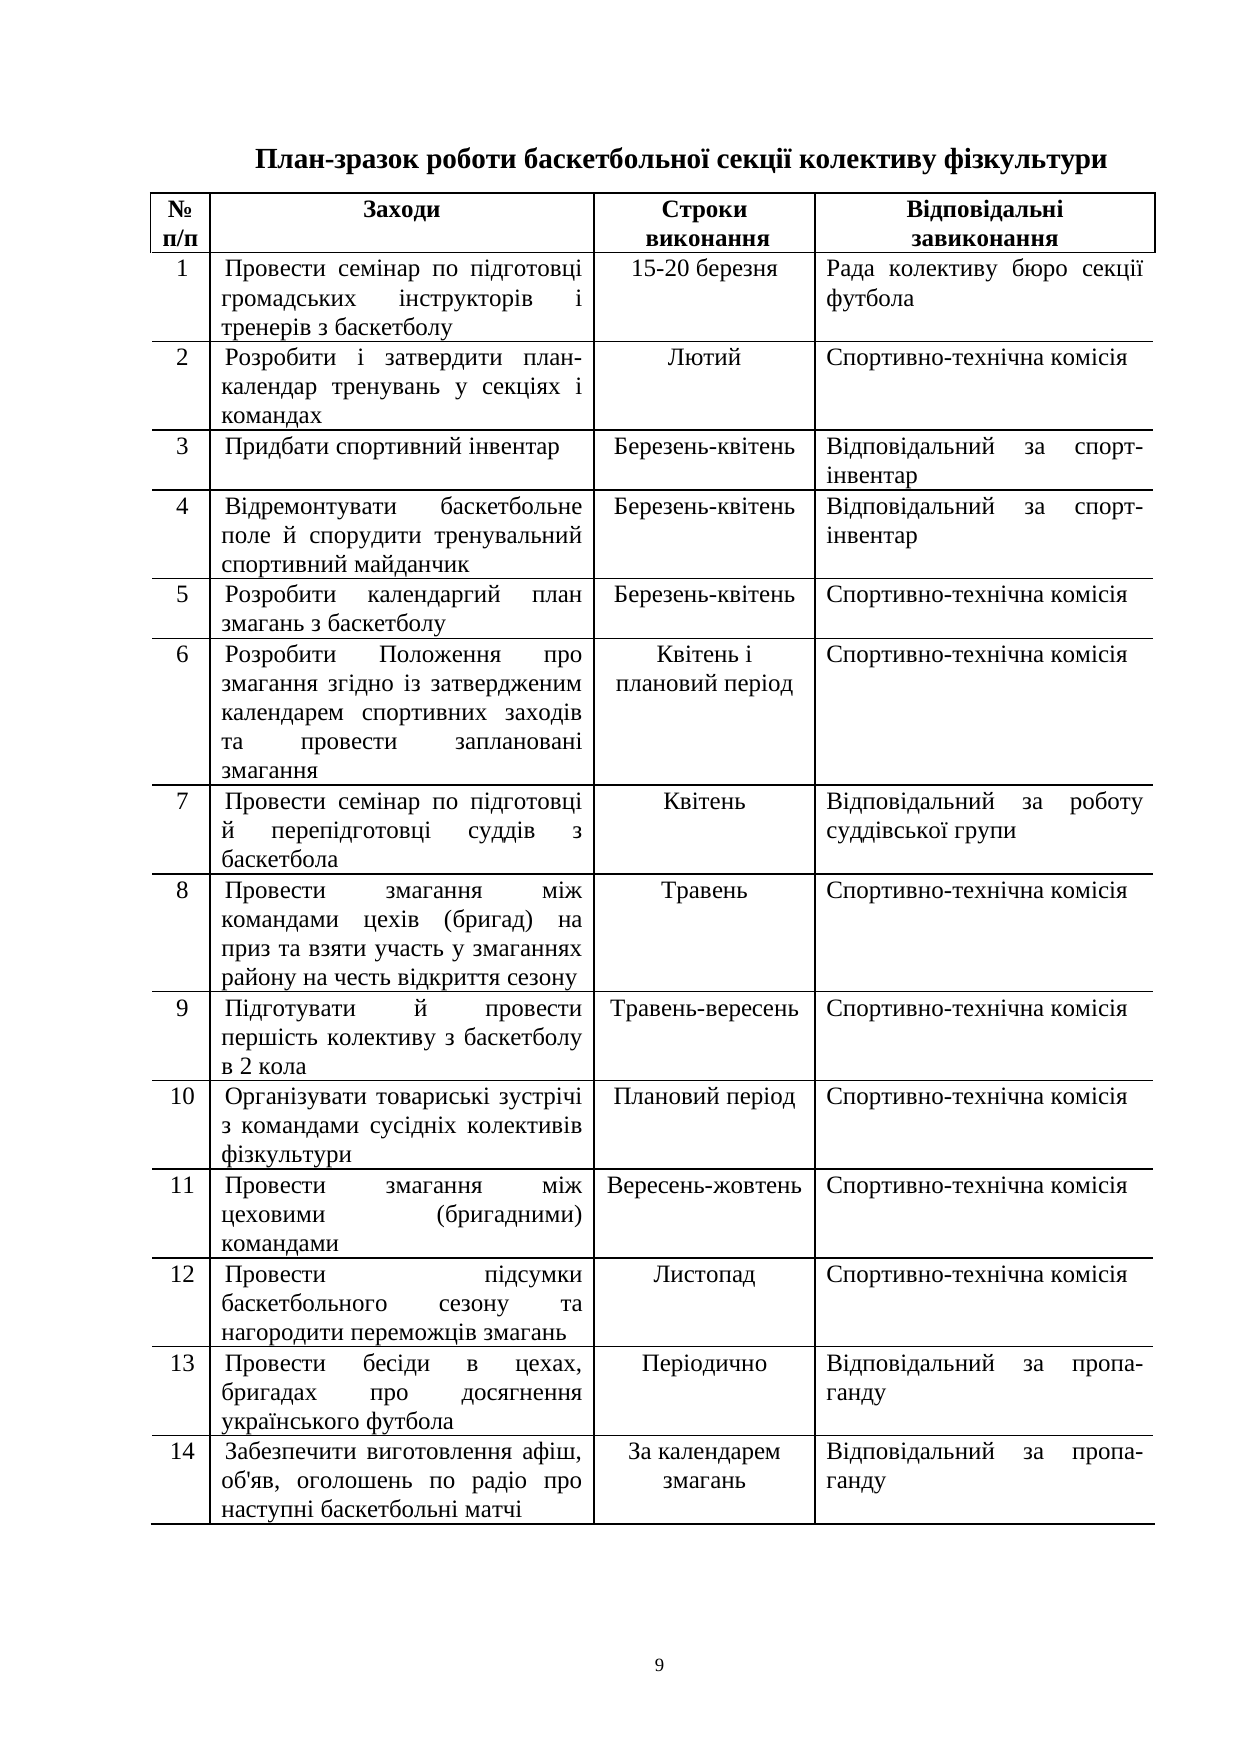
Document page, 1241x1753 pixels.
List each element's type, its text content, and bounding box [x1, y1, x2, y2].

table_cell 9 [151, 991, 209, 1079]
table_cell Організувати товариські зустрічі з командами сусідніх колективів фізкультури [211, 1081, 593, 1168]
table_cell 14 [151, 1435, 209, 1523]
table_cell 8 [151, 873, 209, 991]
table_cell Спортивно-технічна комісія [816, 638, 1155, 784]
table_cell Травень [595, 875, 814, 991]
table_cell Провести бесіди в цехах, бригадах про досягнення українського футбола [211, 1347, 593, 1434]
table_cell Лютий [595, 342, 814, 429]
table_cell Плановий період [595, 1081, 814, 1168]
table_cell Провести семінар по підготовці громадських інструкторів і тренерів з баскетболу [211, 253, 593, 341]
table_cell Квітень і плановий період [595, 639, 814, 784]
table_cell Провести змагання між цеховими (бригадними) командами [211, 1170, 593, 1257]
table_cell Рада колективу бюро секції футбола [816, 253, 1155, 341]
table_cell Листопад [595, 1259, 814, 1346]
table_cell Спортивно-технічна комісія [816, 1168, 1155, 1257]
table_header Заходи [211, 194, 593, 252]
table_cell Розробити Положення про змагання згідно із затвердженим календарем спортивних заходів та провести заплановані змагання [211, 639, 593, 784]
table_cell Березень-квітень [595, 579, 814, 637]
table_cell 10 [151, 1080, 209, 1168]
table_cell Придбати спортивний інвентар [211, 431, 593, 489]
table_cell Спортивно-технічна комісія [816, 341, 1155, 429]
table_cell 15-20 березня [595, 253, 814, 341]
table_cell 12 [151, 1257, 209, 1346]
table_cell 1 [151, 253, 209, 341]
table_cell Квітень [595, 786, 814, 873]
table_cell Підготувати й провести першість колективу з баскетболу в 2 кола [211, 992, 593, 1079]
table_cell Спортивно-технічна комісія [816, 1257, 1155, 1346]
table_cell 3 [151, 429, 209, 489]
table_cell Періодично [595, 1347, 814, 1434]
table_cell Відповідальний за спорт-інвентар [816, 489, 1155, 578]
table_header Відповідальні завиконання [816, 194, 1154, 252]
table_cell 13 [151, 1346, 209, 1434]
table_cell Відповідальний за пропа-ганду [816, 1346, 1155, 1434]
table_cell Провести змагання між командами цехів (бригад) на приз та взяти участь у змаганнях району на честь відкриття сезону [211, 875, 593, 991]
subtitle План-зразок роботи баскетбольної секції колективу фізкультури [165, 142, 1122, 175]
table_cell Відповідальний за спорт-інвентар [816, 429, 1155, 489]
table_cell Березень-квітень [595, 431, 814, 489]
table_cell 2 [151, 341, 209, 429]
table_cell Спортивно-технічна комісія [816, 1080, 1155, 1168]
table_cell Відповідальний за пропа-ганду [816, 1435, 1155, 1523]
table_cell Спортивно-технічна комісія [816, 578, 1155, 637]
table_cell 6 [151, 638, 209, 784]
table_cell Травень-вересень [595, 992, 814, 1079]
table_cell Спортивно-технічна комісія [816, 991, 1155, 1079]
table_cell За календарем змагань [595, 1436, 814, 1523]
table_cell Провести семінар по підготовці й перепідготовці суддів з баскетбола [211, 786, 593, 873]
table_cell Березень-квітень [595, 491, 814, 578]
table_cell Відповідальний за роботу суддівської групи [816, 784, 1155, 873]
table_cell Забезпечити виготовлення афіш, об'яв, оголошень по радіо про наступні баскетбольні матчі [211, 1436, 593, 1523]
table_cell Розробити календаргий план змагань з баскетболу [211, 579, 593, 637]
table_cell Вересень-жовтень [595, 1170, 814, 1257]
table_cell 5 [151, 578, 209, 637]
table_cell Провести підсумки баскетбольного сезону та нагородити переможців змагань [211, 1259, 593, 1346]
table_header № п/п [151, 194, 209, 252]
table_cell 11 [151, 1168, 209, 1257]
table_cell Спортивно-технічна комісія [816, 873, 1155, 991]
table_cell 7 [151, 784, 209, 873]
table_header Строки виконання [595, 194, 814, 252]
table_cell Відремонтувати баскетбольне поле й спорудити тренувальний спортивний майданчик [211, 491, 593, 578]
table_cell 4 [151, 489, 209, 578]
table_cell Розробити і затвердити план-календар тренувань у секціях і командах [211, 342, 593, 429]
